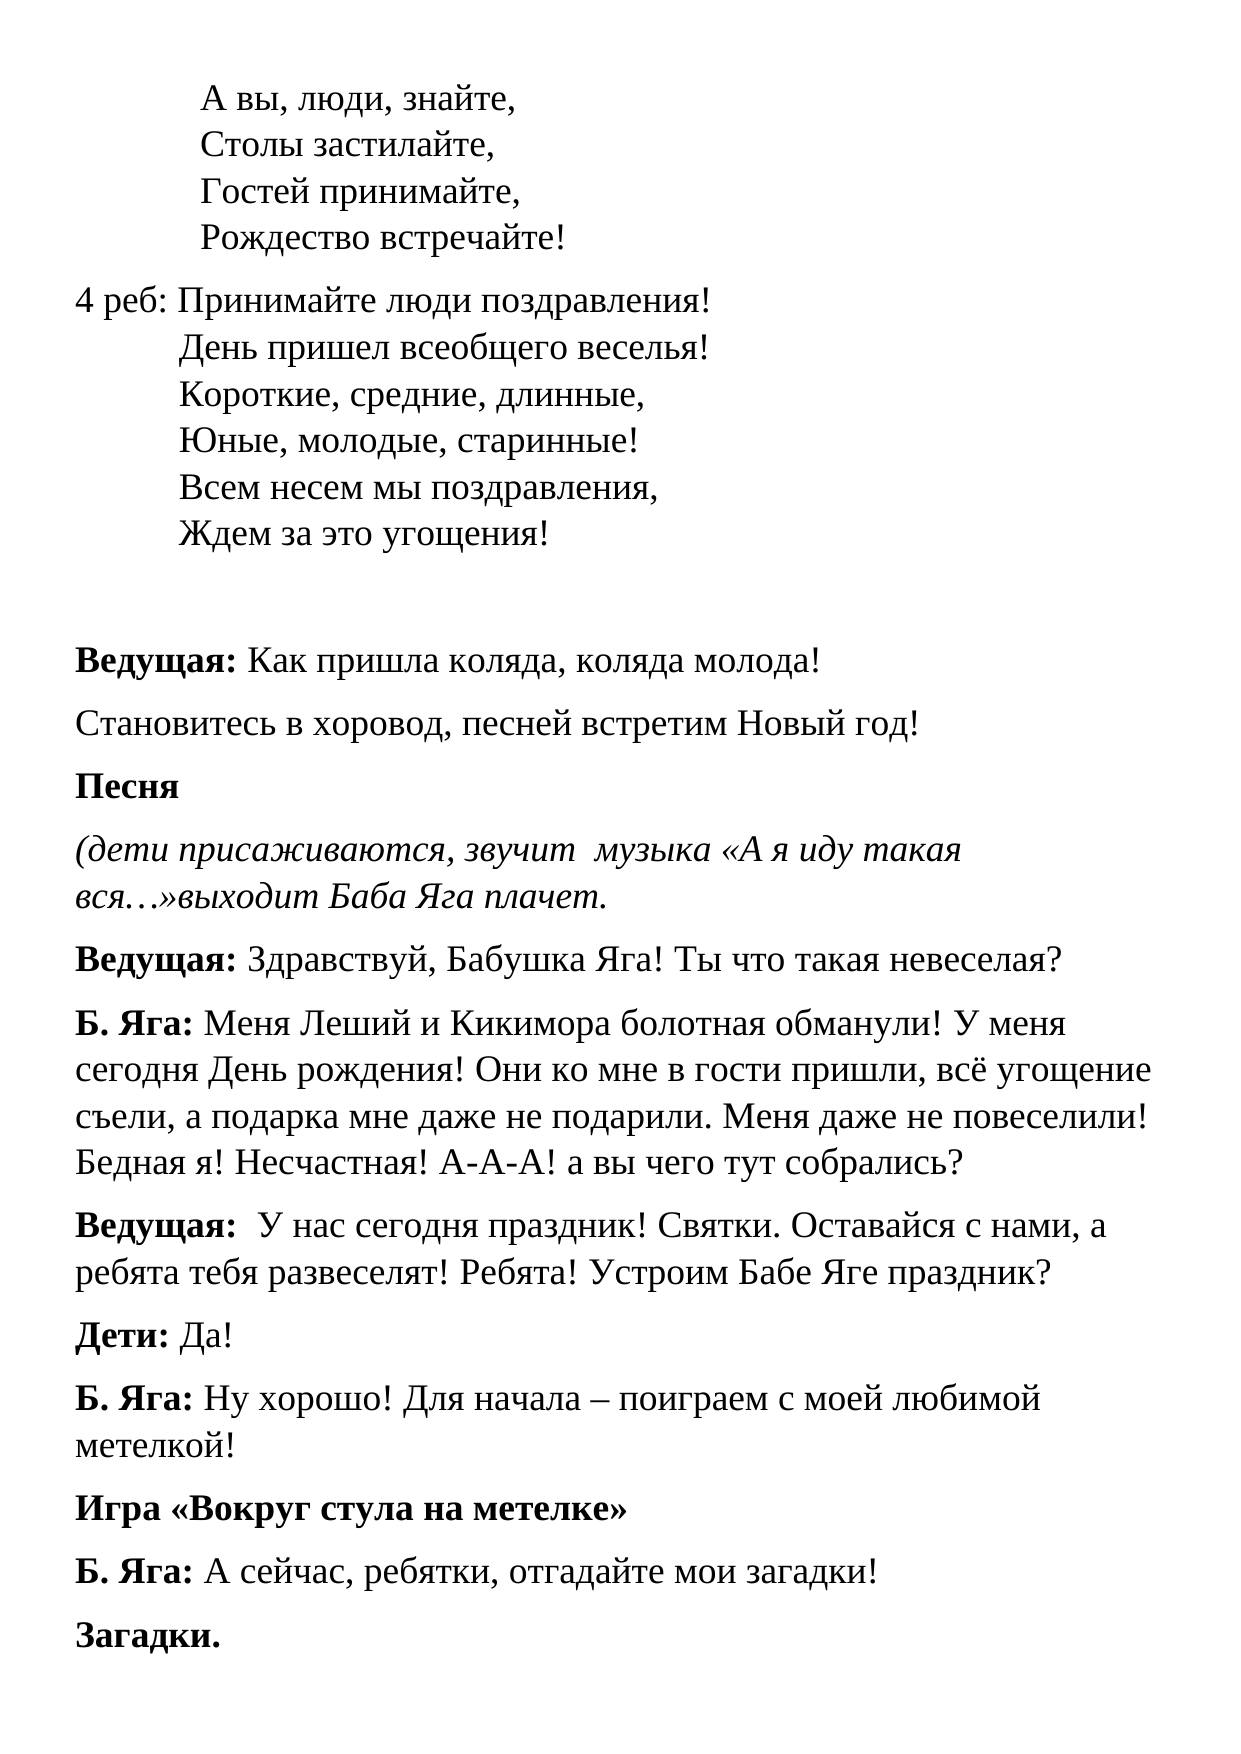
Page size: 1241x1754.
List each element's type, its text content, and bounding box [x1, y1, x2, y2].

text Загадки. [75, 1612, 1165, 1655]
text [90, 75, 1165, 258]
text Б. Яга: Ну хорошо! Для начала – поиграем с моей любимой метелкой! [75, 1376, 1165, 1466]
text Песня [75, 764, 1165, 807]
text Становитесь в хоровод, песней встретим Новый год! [75, 700, 1165, 743]
text Ведущая: Как пришла коляда, коляда молода! [75, 637, 1165, 680]
text Б. Яга: А сейчас, ребятки, отгадайте мои загадки! [75, 1549, 1165, 1592]
text Дети: Да! [75, 1313, 1165, 1356]
text Ведущая: У нас сегодня праздник! Святки. Оставайся с нами, а ребята тебя развеселят! Ребята! Устроим Бабе Яге праздник? [75, 1203, 1165, 1292]
text 4 реб: Принимайте люди поздравления! День пришел всеобщего веселья! Короткие, средние, длинные, Юные, молодые, старинные! Всем несем мы поздравления, Ждем за это угощения! [75, 278, 1165, 554]
text Б. Яга: Меня Леший и Кикимора болотная обманули! У меня сегодня День рождения! Они ко мне в гости пришли, всё угощение съели, а подарка мне даже не подарили. Меня даже не повеселили! Бедная я! Несчастная! А-А-А! а вы чего тут собрались? [75, 1000, 1165, 1183]
text Игра «Вокруг стула на метелке» [75, 1486, 1165, 1529]
text Ведущая: Здравствуй, Бабушка Яга! Ты что такая невеселая? [75, 937, 1165, 980]
text (дети присаживаются, звучит музыка «А я иду такая вся…»выходит Баба Яга плачет. [75, 827, 1165, 917]
